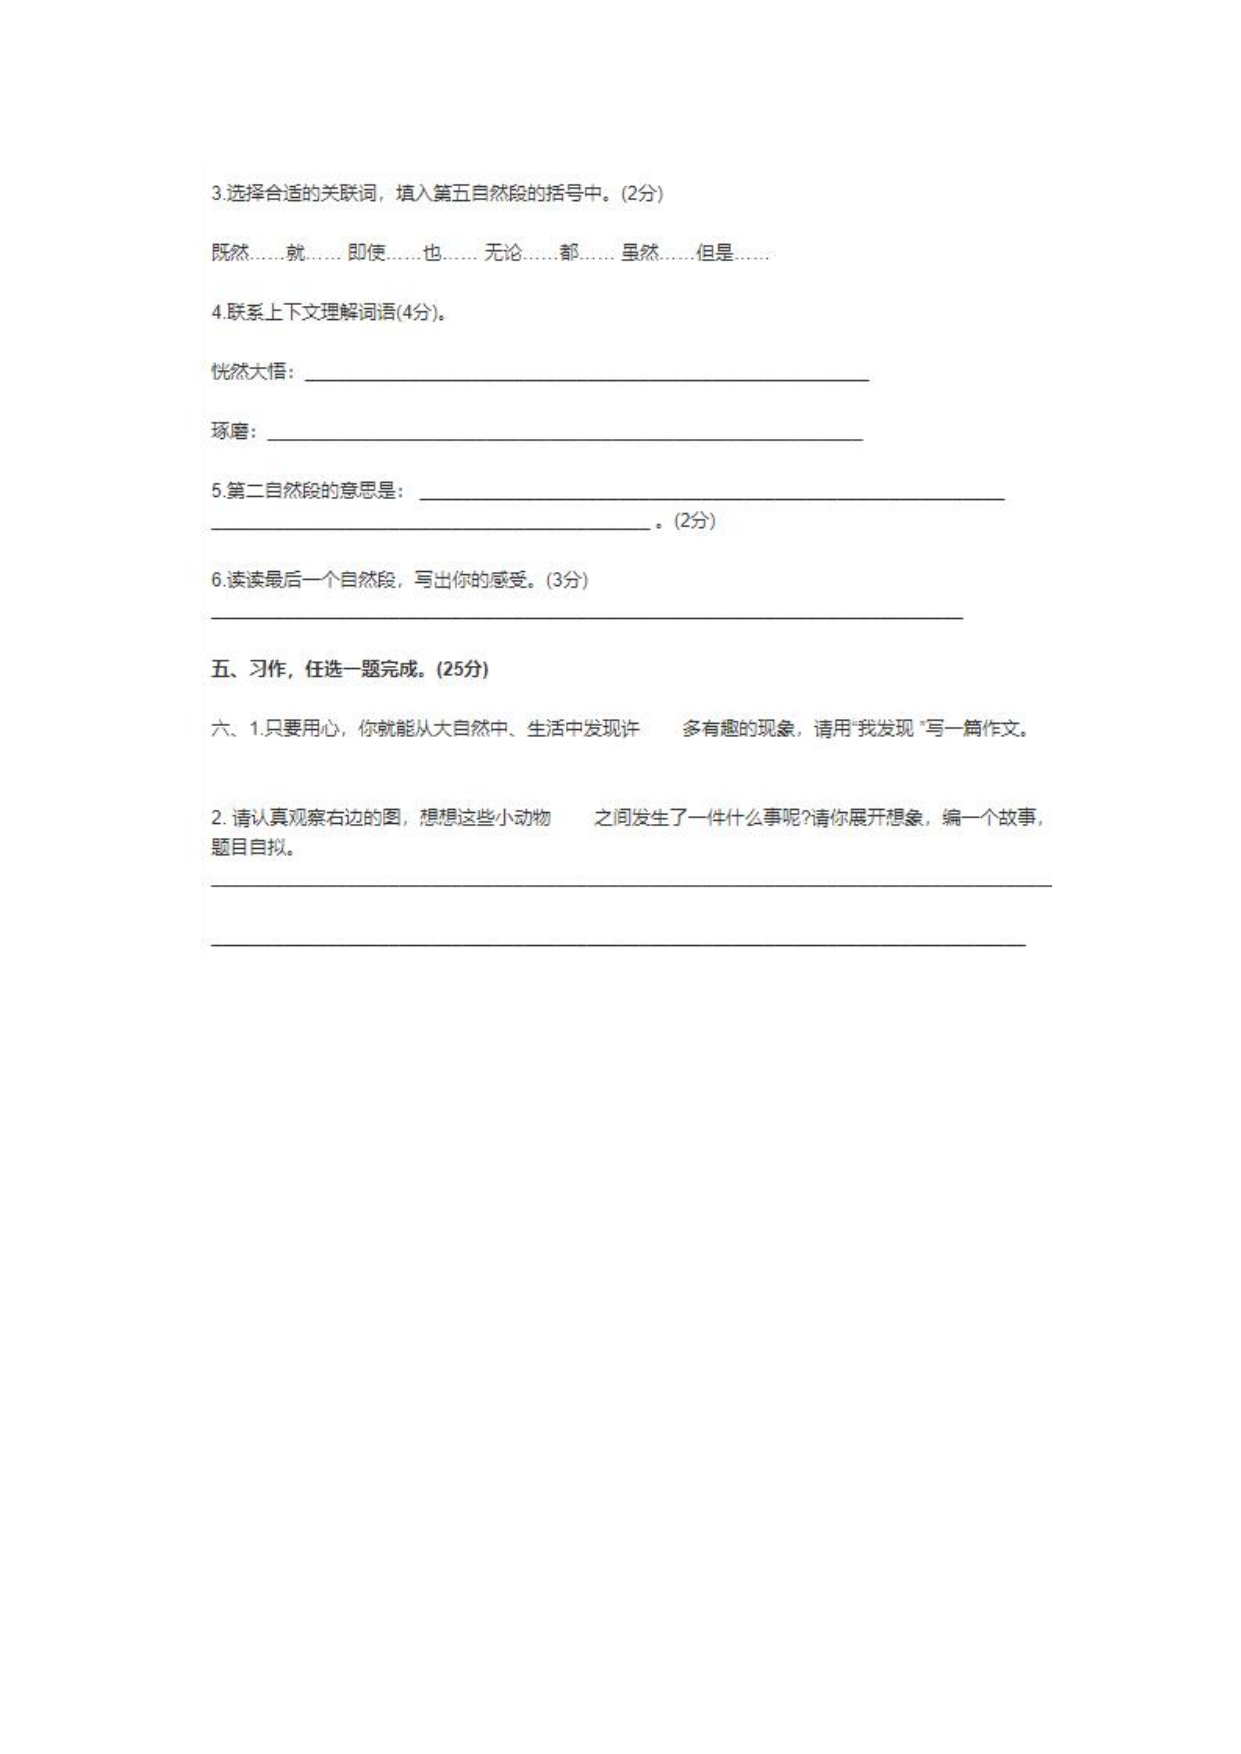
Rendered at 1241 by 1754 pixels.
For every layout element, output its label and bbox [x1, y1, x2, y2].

picture [188, 162, 1053, 956]
